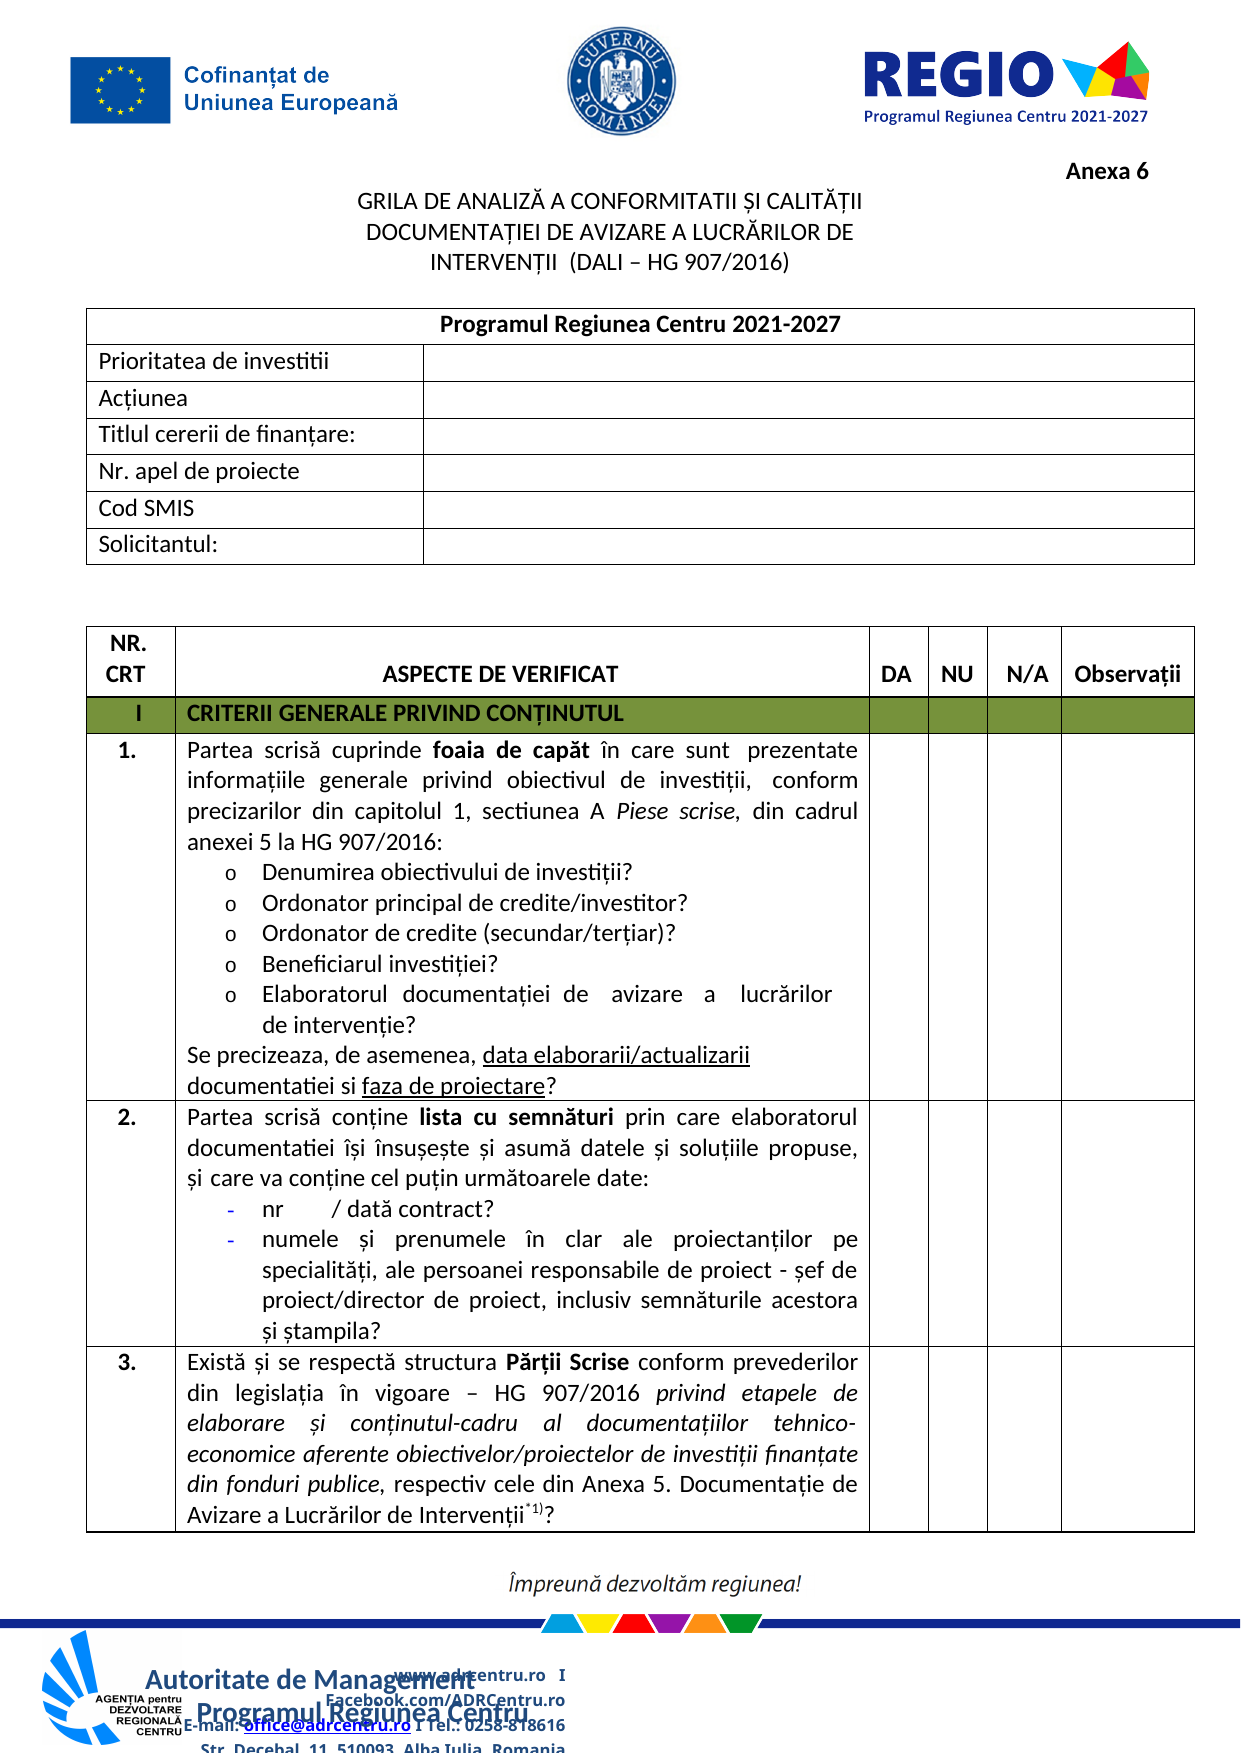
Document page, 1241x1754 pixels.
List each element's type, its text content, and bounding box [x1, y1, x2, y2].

table_cell [424, 419, 1194, 454]
table_cell [929, 698, 987, 733]
table_cell [87, 1347, 175, 1531]
table_cell I [87, 698, 175, 733]
table_cell [870, 698, 928, 733]
table_cell [988, 698, 1061, 733]
table_header DA [870, 627, 928, 696]
table_cell [87, 734, 175, 1100]
table_header ASPECTE DE VERIFICAT [176, 627, 869, 696]
table_cell [988, 1347, 1061, 1531]
table_cell [1062, 698, 1194, 733]
table_cell [988, 1101, 1061, 1346]
table_cell [424, 455, 1194, 491]
table_header N/A [988, 627, 1061, 696]
picture [547, 0, 692, 154]
table_cell Acțiunea [87, 382, 423, 417]
table_cell Partea scrisă conține lista cu semnături prin care elaboratorul documentatiei îşi însuşeşte şi asumă datele şi soluţiile propuse, şi care va conţine cel puţin următoarele date: nr / dată contract? numele şi prenumele în clar ale proiectanţilor pe specialităţi, ale persoanei responsabile de proiect - şef de proiect/director de proiect, inclusiv semnăturile acestora şi ştampila? [176, 1101, 869, 1346]
table_cell Nr. apel de proiecte [87, 455, 423, 491]
table_cell [929, 1347, 987, 1531]
table_cell [424, 492, 1194, 527]
table_cell [87, 1101, 175, 1346]
picture [864, 41, 1150, 125]
table_cell [929, 734, 987, 1100]
picture [0, 1614, 550, 1745]
table_cell CRITERII GENERALE PRIVIND CONŢINUTUL [176, 698, 869, 733]
table_cell [424, 382, 1194, 417]
table_header Observații [1062, 627, 1194, 696]
table_cell Cod SMIS [87, 492, 423, 527]
table_cell Prioritatea de investitii [87, 345, 423, 381]
table_cell [1062, 734, 1194, 1100]
picture [574, 1614, 1241, 1633]
table_cell Titlul cererii de finanţare: [87, 419, 423, 454]
table_cell Partea scrisă cuprinde foaia de capăt în care sunt prezentate informaţiile generale privind obiectivul de investiţii, conform precizarilor din capitolul 1, sectiunea A Piese scrise, din cadrul anexei 5 la HG 907/2016: Denumirea obiectivului de investiţii? Ordonator principal de credite/investitor? Ordonator de credite (secundar/terţiar)? Beneficiarul investiţiei? Elaboratorul documentaţiei de avizare a lucrărilor de intervenţie? Se precizeaza, de asemenea, data elaborarii/actualizarii documentatiei si faza de proiectare? [176, 734, 869, 1100]
table_header NU [929, 627, 987, 696]
picture [495, 1571, 814, 1597]
table_cell [424, 345, 1194, 381]
table_header Programul Regiunea Centru 2021-2027 [87, 309, 1194, 344]
text Anexa 6 [130, 155, 1149, 185]
table_header NR. CRT [87, 627, 175, 696]
picture [66, 53, 425, 128]
table_cell Solicitantul: [87, 529, 423, 564]
table_cell [1062, 1347, 1194, 1531]
text GRILA DE ANALIZĂ A CONFORMITATII ȘI CALITĂȚII DOCUMENTAŢIEI DE AVIZARE A LUCRĂRILOR DE INTERVENŢII (DALI – HG 907/2016) [322, 185, 898, 277]
table_cell [870, 734, 928, 1100]
table_cell [1062, 1101, 1194, 1346]
table_cell [988, 734, 1061, 1100]
table_cell [870, 1101, 928, 1346]
table_cell [424, 529, 1194, 564]
table_cell [929, 1101, 987, 1346]
table_cell [870, 1347, 928, 1531]
